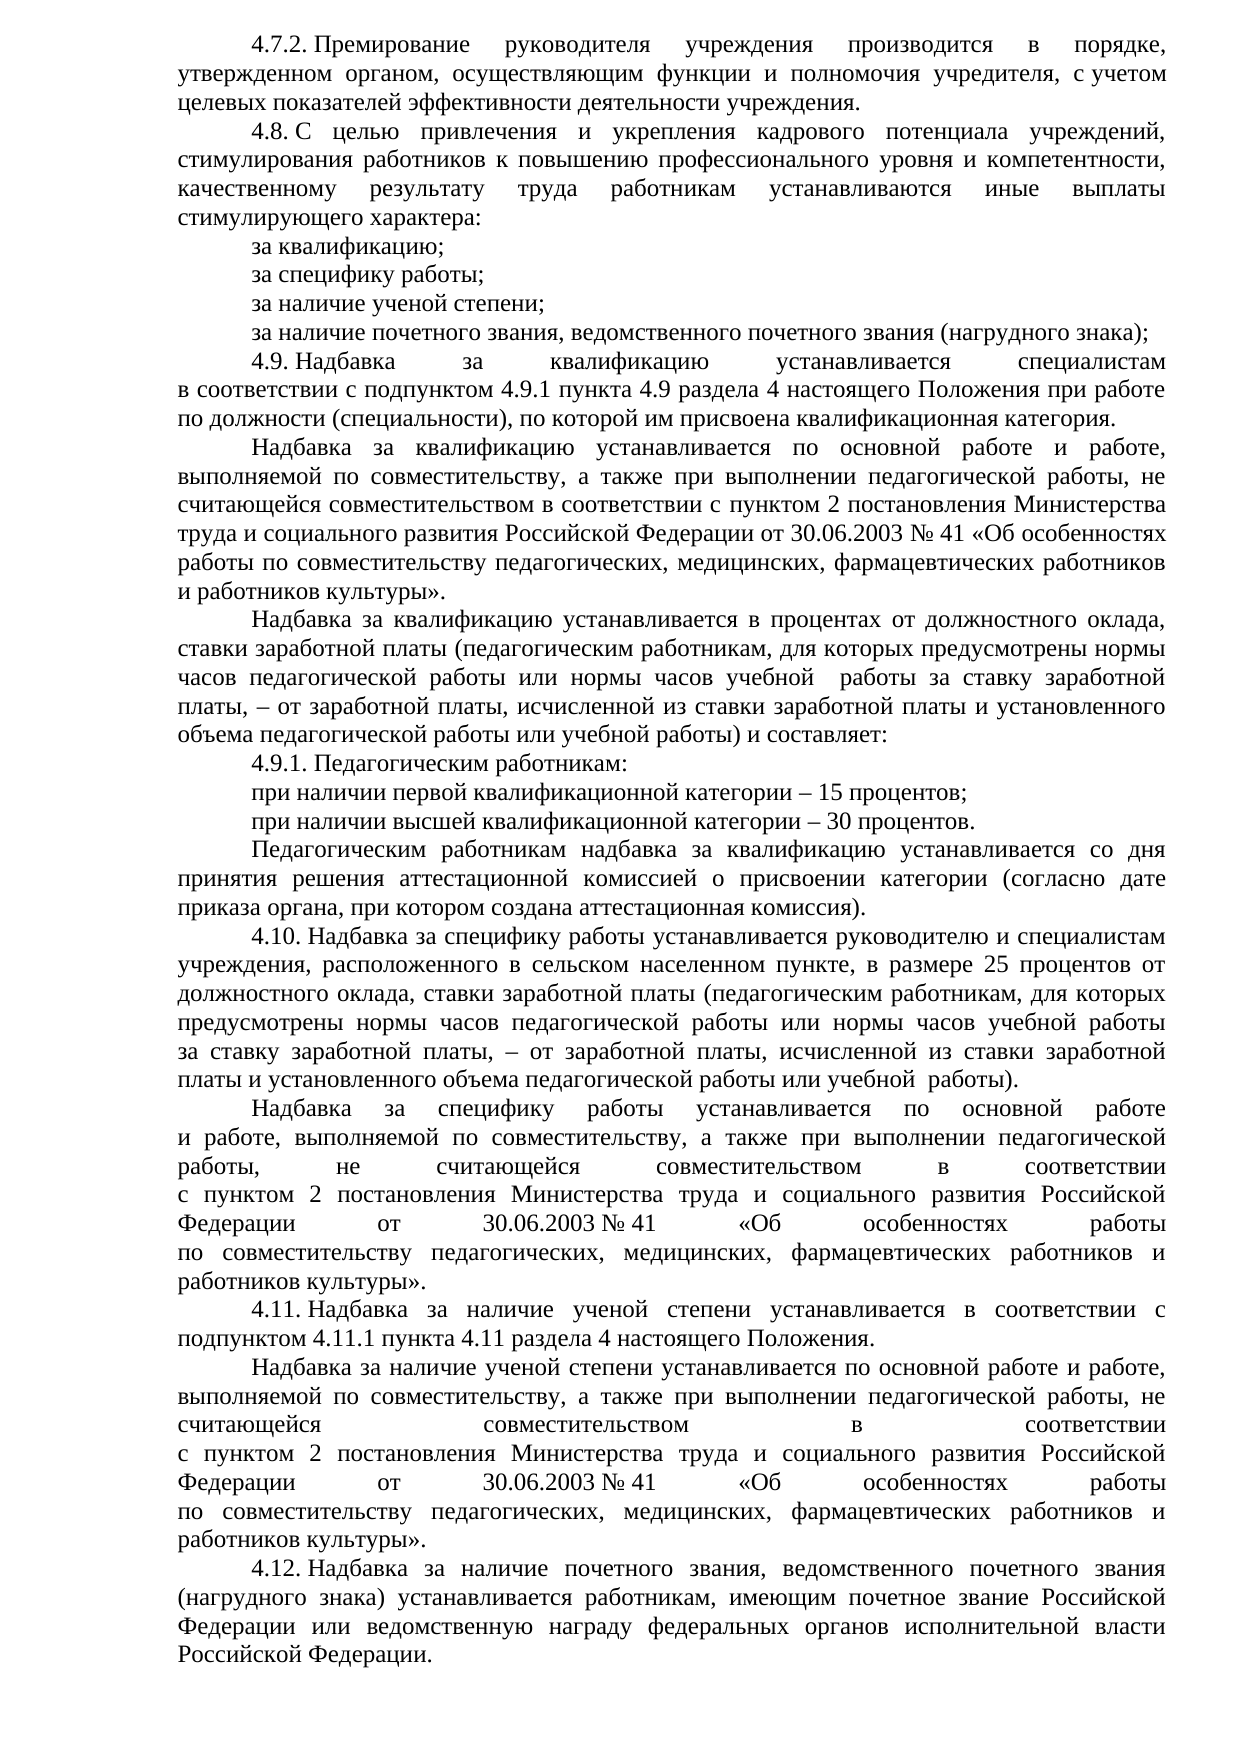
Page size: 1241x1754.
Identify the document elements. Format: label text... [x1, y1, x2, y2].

text Надбавка за квалификацию устанавливается в процентах от должностного оклада, ставки заработной платы (педагогическим работникам, для которых предусмотрены нормы часов педагогической работы или нормы часов учебной работы за ставку заработной платы, – от заработной платы, исчисленной из ставки заработной платы и установленного объема педагогической работы или учебной работы) и составляет: [177, 604, 1167, 748]
text 4.11. Надбавка за наличие ученой степени устанавливается в соответствии с подпунктом 4.11.1 пункта 4.11 раздела 4 настоящего Положения. [177, 1294, 1167, 1352]
text за наличие ученой степени; [177, 288, 1167, 317]
text Надбавка за квалификацию устанавливается по основной работе и работе, выполняемой по совместительству, а также при выполнении педагогической работы, не считающейся совместительством в соответствии с пунктом 2 постановления Министерства труда и социального развития Российской Федерации от 30.06.2003 № 41 «Об особенностях работы по совместительству педагогических, медицинских, фармацевтических работников и работников культуры». [177, 432, 1167, 604]
text 4.8. С целью привлечения и укрепления кадрового потенциала учреждений, стимулирования работников к повышению профессионального уровня и компетентности, качественному результату труда работникам устанавливаются иные выплаты стимулирующего характера: [177, 116, 1167, 231]
text Надбавка за наличие ученой степени устанавливается по основной работе и работе, выполняемой по совместительству, а также при выполнении педагогической работы, не считающейся совместительством в соответствии с пунктом 2 постановления Министерства труда и социального развития Российской Федерации от 30.06.2003 № 41 «Об особенностях работы по совместительству педагогических, медицинских, фармацевтических работников и работников культуры». [177, 1352, 1167, 1553]
text за специфику работы; [177, 259, 1167, 288]
text за наличие почетного звания, ведомственного почетного звания (нагрудного знака); [177, 317, 1167, 346]
text за квалификацию; [177, 231, 1167, 259]
text при наличии высшей квалификационной категории – 30 процентов. [177, 806, 1167, 834]
text 4.12. Надбавка за наличие почетного звания, ведомственного почетного звания (нагрудного знака) устанавливается работникам, имеющим почетное звание Российской Федерации или ведомственную награду федеральных органов исполнительной власти Российской Федерации. [177, 1553, 1167, 1668]
text Педагогическим работникам надбавка за квалификацию устанавливается со дня принятия решения аттестационной комиссией о присвоении категории (согласно дате приказа органа, при котором создана аттестационная комиссия). [177, 834, 1167, 921]
text 4.10. Надбавка за специфику работы устанавливается руководителю и специалистам учреждения, расположенного в сельском населенном пункте, в размере 25 процентов от должностного оклада, ставки заработной платы (педагогическим работникам, для которых предусмотрены нормы часов педагогической работы или нормы часов учебной работы за ставку заработной платы, – от заработной платы, исчисленной из ставки заработной платы и установленного объема педагогической работы или учебной работы). [177, 921, 1167, 1093]
text 4.9.1. Педагогическим работникам: [177, 748, 1167, 777]
text 4.7.2. Премирование руководителя учреждения производится в порядке, утвержденном органом, осуществляющим функции и полномочия учредителя, с учетом целевых показателей эффективности деятельности учреждения. [177, 29, 1167, 116]
text 4.9. Надбавка за квалификацию устанавливается специалистам в соответствии с подпунктом 4.9.1 пункта 4.9 раздела 4 настоящего Положения при работе по должности (специальности), по которой им присвоена квалификационная категория. [177, 346, 1167, 432]
text при наличии первой квалификационной категории – 15 процентов; [177, 777, 1167, 806]
text Надбавка за специфику работы устанавливается по основной работе и работе, выполняемой по совместительству, а также при выполнении педагогической работы, не считающейся совместительством в соответствии с пунктом 2 постановления Министерства труда и социального развития Российской Федерации от 30.06.2003 № 41 «Об особенностях работы по совместительству педагогических, медицинских, фармацевтических работников и работников культуры». [177, 1093, 1167, 1294]
